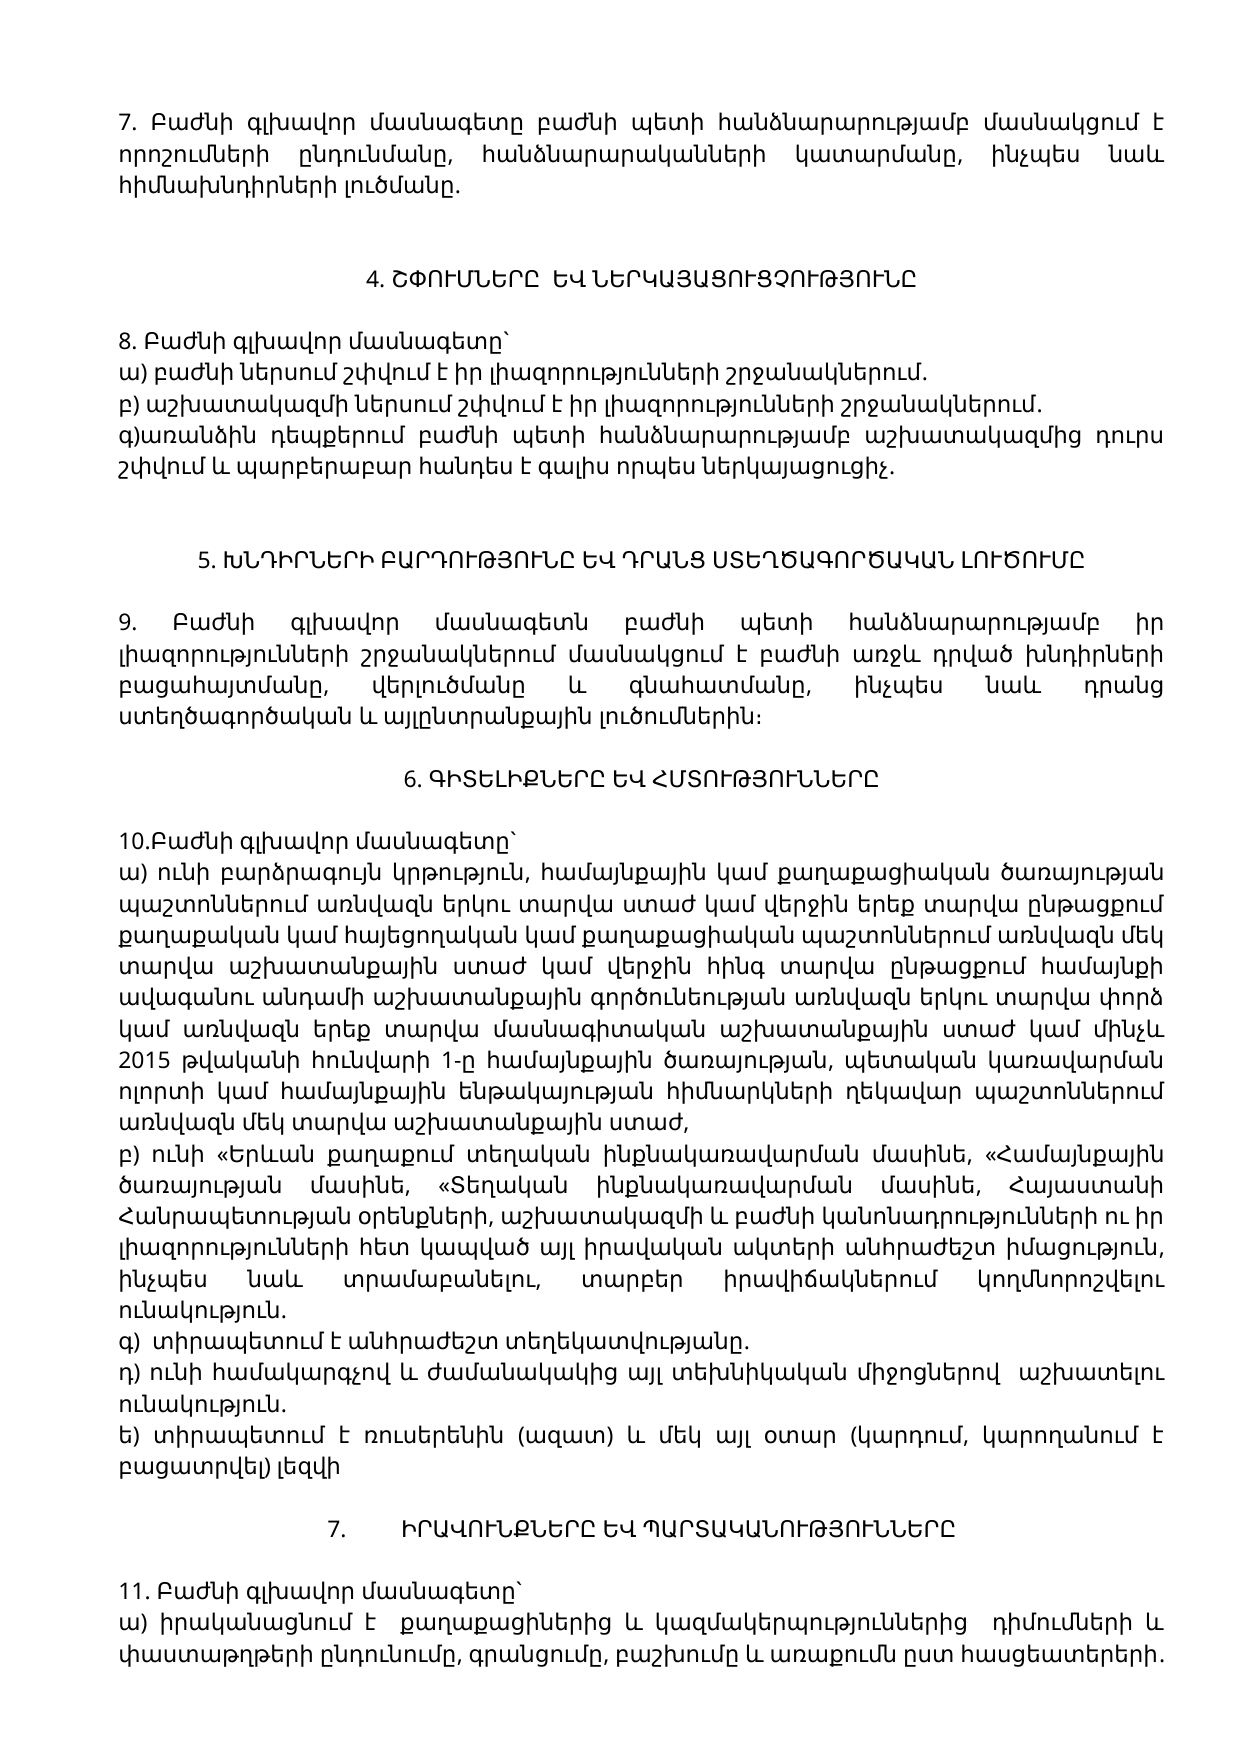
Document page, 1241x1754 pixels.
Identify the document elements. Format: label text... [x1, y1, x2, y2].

text 8. Բաժնի գլխավոր մասնագետը` [118, 325, 1165, 356]
text 4. ՇՓՈՒՄՆԵՐԸ ԵՎ ՆԵՐԿԱՅԱՑՈՒՑՉՈՒԹՅՈՒՆԸ [118, 262, 1165, 294]
text 6. ԳԻՏԵԼԻՔՆԵՐԸ ԵՎ ՀՄՏՈՒԹՅՈՒՆՆԵՐԸ [118, 762, 1165, 794]
text դ) ունի համակարգչով և ժամանակակից այլ տեխնիկական միջոցներով աշխատելու ունակություն. [118, 1356, 1165, 1419]
text ա) իրականացնում է քաղաքացիներից և կազմակերպություններից դիմումների և փաստաթղթերի ընդունումը, գրանցումը, բաշխումը և առաքումն ըստ հասցեատերերի. [118, 1606, 1165, 1669]
text 5. ԽՆԴԻՐՆԵՐԻ ԲԱՐԴՈՒԹՅՈՒՆԸ ԵՎ ԴՐԱՆՑ ՍՏԵՂԾԱԳՈՐԾԱԿԱՆ ԼՈՒԾՈՒՄԸ [118, 544, 1165, 575]
text բ) ունի «Երևան քաղաքում տեղական ինքնակառավարման մասինե, «Համայնքային ծառայության մասինե, «Տեղական ինքնակառավարման մասինե, Հայաստանի Հանրապետության օրենքների, աշխատակազմի և բաժնի կանոնադրությունների ու իր լիազորությունների հետ կապված այլ իրավական ակտերի անհրաժեշտ իմացություն, ինչպես նաև տրամաբանելու, տարբեր իրավիճակներում կողմնորոշվելու ունակություն. [118, 1137, 1165, 1325]
text 7. Բաժնի գլխավոր մասնագետը բաժնի պետի հանձնարարությամբ մասնակցում է որոշումների ընդունմանը, հանձնարարականների կատարմանը, ինչպես նաև հիմնախնդիրների լուծմանը. [118, 106, 1165, 200]
text ա) բաժնի ներսում շփվում է իր լիազորությունների շրջանակներում. [118, 356, 1165, 387]
text 10.Բաժնի գլխավոր մասնագետը` [118, 825, 1165, 856]
text 7. ԻՐԱՎՈՒՆՔՆԵՐԸ ԵՎ ՊԱՐՏԱԿԱՆՈՒԹՅՈՒՆՆԵՐԸ [118, 1512, 1165, 1544]
text 9. Բաժնի գլխավոր մասնագետն բաժնի պետի հանձնարարությամբ իր լիազորությունների շրջանակներում մասնակցում է բաժնի առջև դրված խնդիրների բացահայտմանը, վերլուծմանը և գնահատմանը, ինչպես նաև դրանց ստեղծագործական և այլընտրանքային լուծումներին։ [118, 606, 1165, 731]
text ա) ունի բարձրագույն կրթություն, համայնքային կամ քաղաքացիական ծառայության պաշտոններում առնվազն երկու տարվա uտաժ կամ վերջին երեք տարվա ընթացքում քաղաքական կամ հայեցողական կամ քաղաքացիական պաշտոններում առնվազն մեկ տարվա աշխատանքային uտաժ կամ վերջին հինգ տարվա ընթացքում համայնքի ավագանու անդամի աշխատանքային գործունեության առնվազն երկու տարվա փորձ կամ առնվազն երեք տարվա մաuնագիտական աշխատանքային uտաժ կամ մինչև 2015 թվականի հունվարի 1-ը համայնքային ծառայության, պետական կառավարման ոլորտի կամ համայնքային ենթակայության հիմնարկների ղեկավար պաշտոններում առնվազն մեկ տարվա աշխատանքային ստաժ, [118, 856, 1165, 1137]
text գ)առանձին դեպքերում բաժնի պետի հանձնարարությամբ աշխատակազմից դուրս շփվում և պարբերաբար հանդես է գալիս որպես ներկայացուցիչ. [118, 419, 1165, 481]
text գ) տիրապետում է անհրաժեշտ տեղեկատվությանը. [118, 1325, 1165, 1356]
text 11. Բաժնի գլխավոր մասնագետը` [118, 1575, 1165, 1606]
text ե) տիրապետում է ռուսերենին (ազատ) և մեկ այլ օտար (կարդում, կարողանում է բացատրվել) լեզվի [118, 1419, 1165, 1481]
text բ) աշխատակազմի ներսում շփվում է իր լիազորությունների շրջանակներում. [118, 387, 1165, 419]
